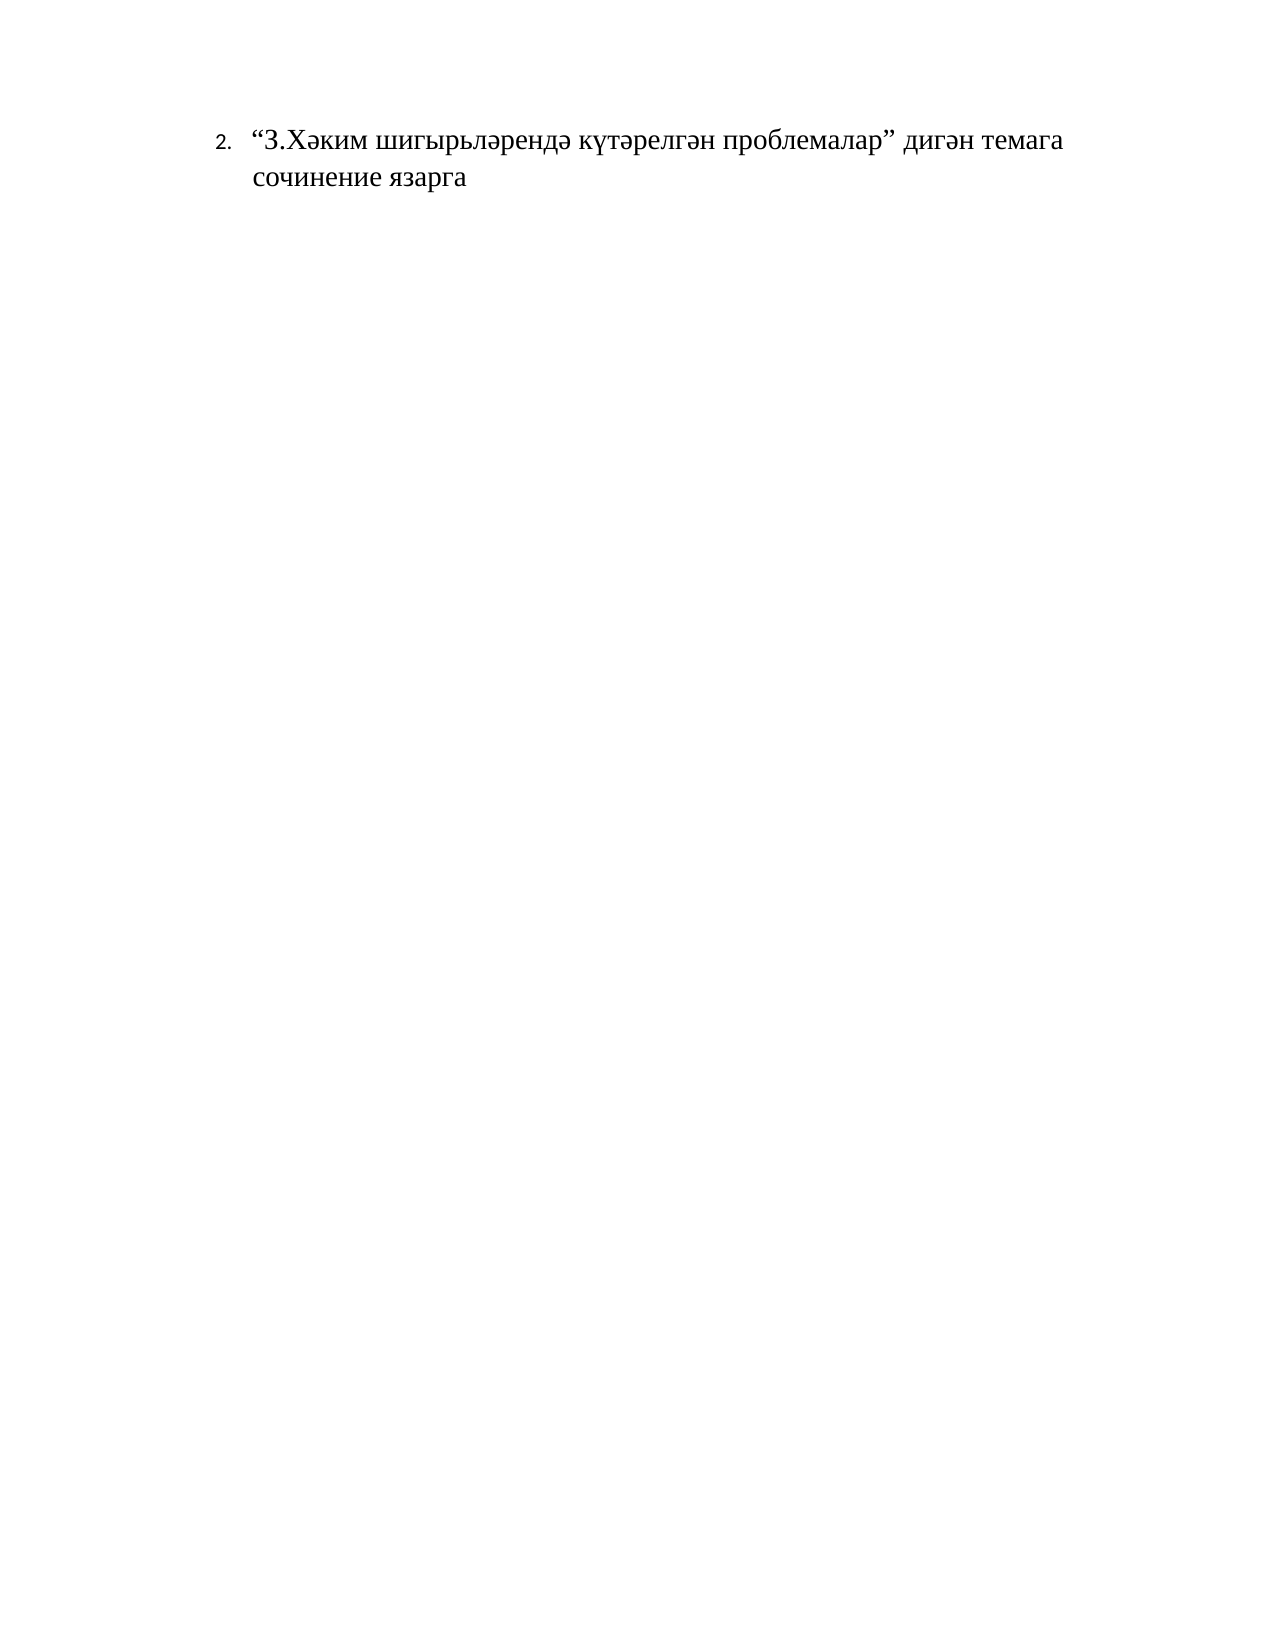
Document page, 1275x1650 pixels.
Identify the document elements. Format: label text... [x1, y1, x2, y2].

list “З.Хәким шигырьләрендә күтәрелгән проблемалар” дигән темага сочинение язарга [215, 118, 1186, 193]
